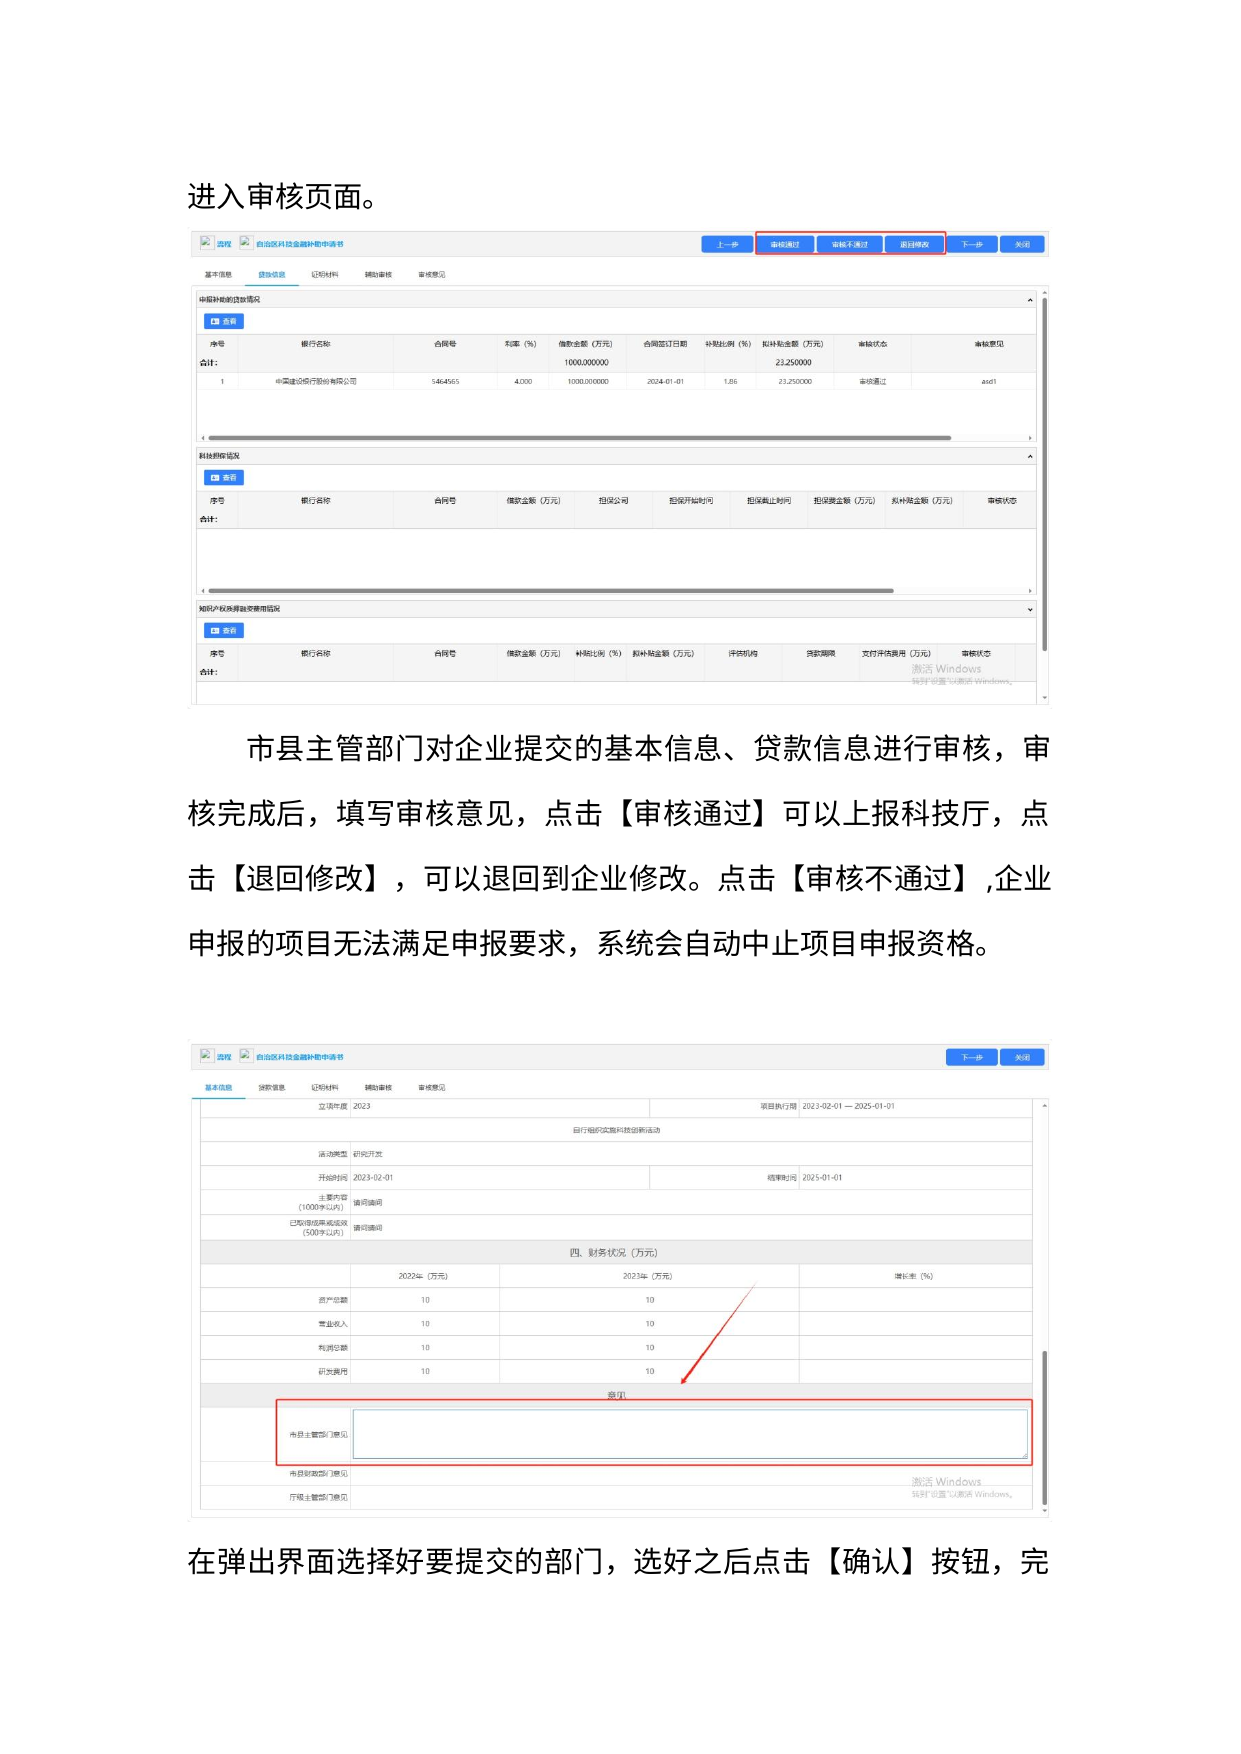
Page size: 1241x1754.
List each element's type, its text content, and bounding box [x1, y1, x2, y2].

picture [187, 1039, 1053, 1522]
picture [187, 227, 1053, 709]
text 市县主管部门对企业提交的基本信息、贷款信息进行审核，审核完成后，填写审核意见，点击【审核通过】可以上报科技厅，点击【退回修改】，可以退回到企业修改。点击【审核不通过】,企业申报的项目无法满足申报要求，系统会自动中止项目申报资格。 [187, 714, 1053, 974]
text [187, 1522, 1053, 1592]
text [187, 162, 1053, 227]
